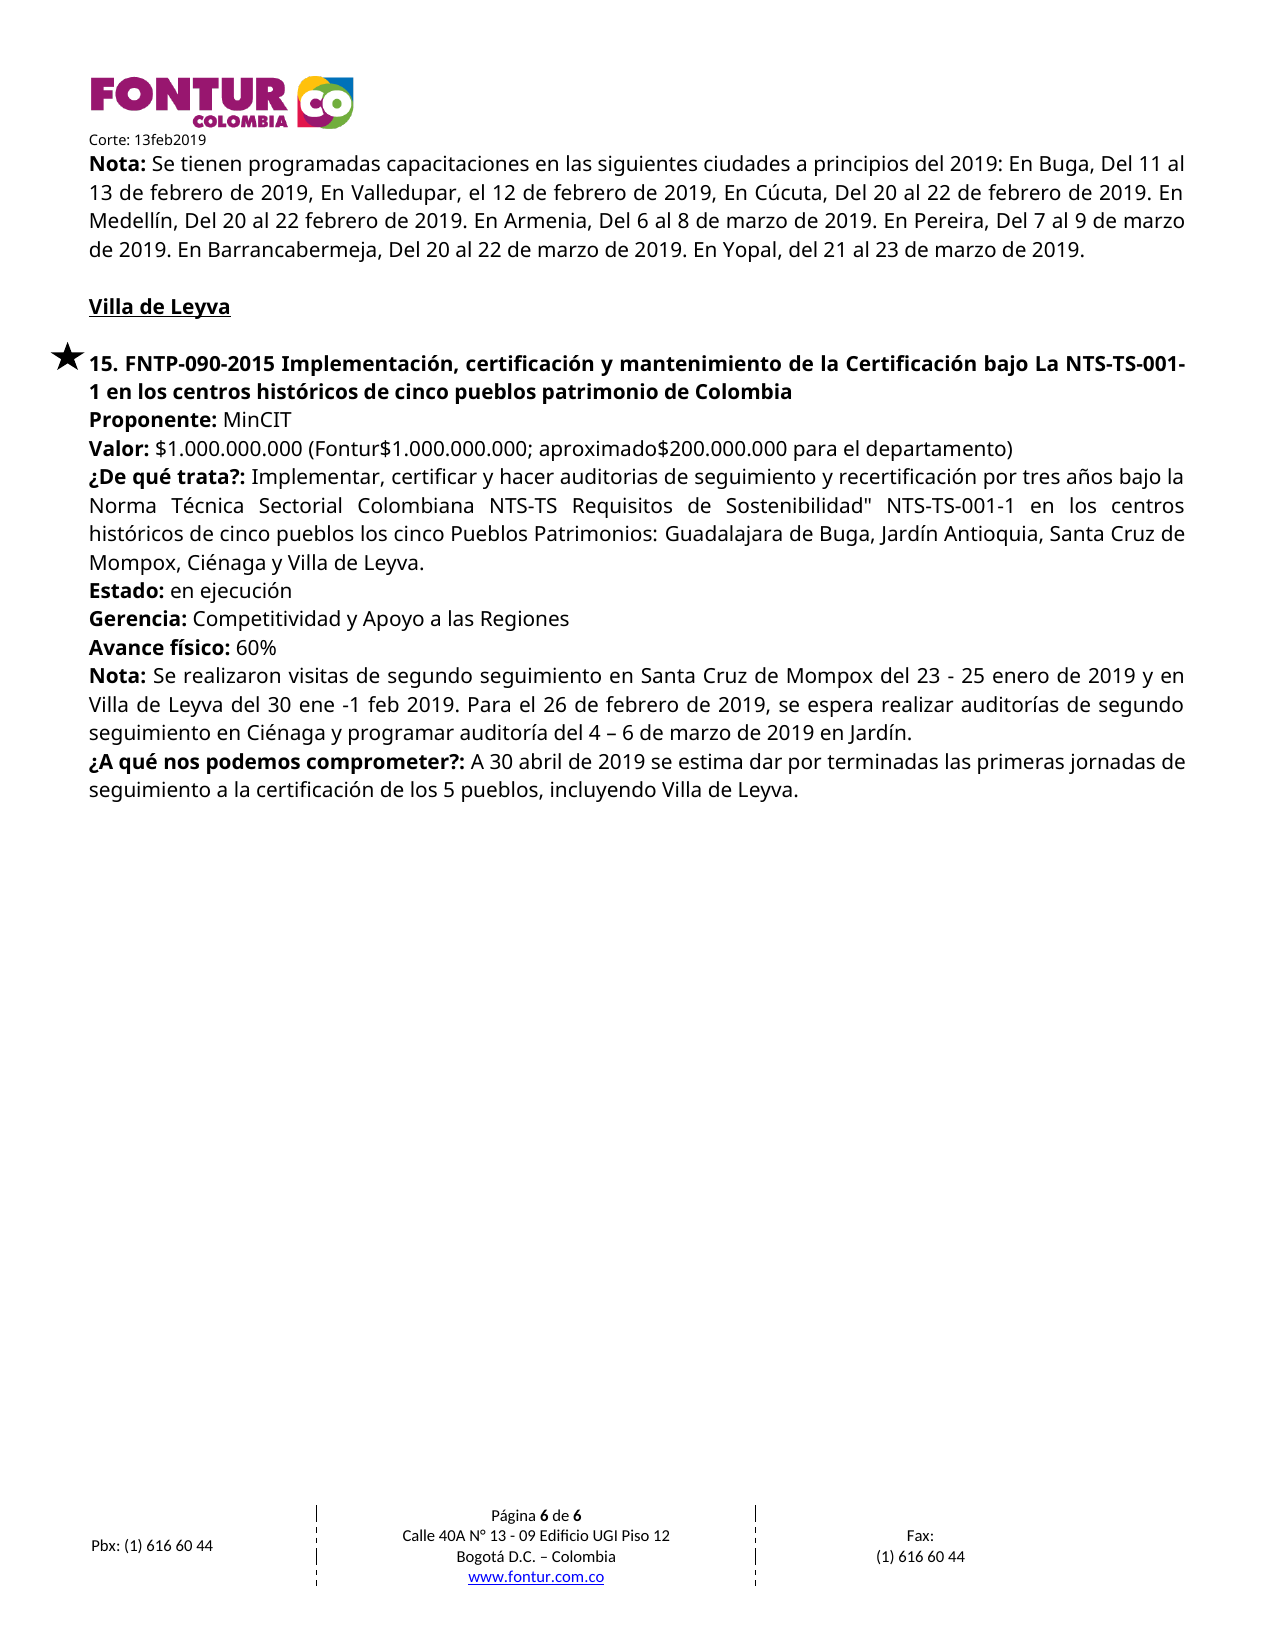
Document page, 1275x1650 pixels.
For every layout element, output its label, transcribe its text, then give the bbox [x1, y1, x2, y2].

text Villa de Leyva [89, 292, 1186, 320]
text Nota: Se realizaron visitas de segundo seguimiento en Santa Cruz de Mompox del 23 - 25 enero de 2019 y en Villa de Leyva del 30 ene -1 feb 2019. Para el 26 de febrero de 2019, se espera realizar auditorías de segundo seguimiento en Ciénaga y programar auditoría del 4 – 6 de marzo de 2019 en Jardín. [89, 661, 1186, 747]
picture [88, 73, 355, 130]
text Proponente: MinCIT [89, 406, 1186, 434]
text Estado: en ejecución [89, 576, 1186, 604]
text Nota: Se tienen programadas capacitaciones en las siguientes ciudades a principios del 2019: En Buga, Del 11 al 13 de febrero de 2019, En Valledupar, el 12 de febrero de 2019, En Cúcuta, Del 20 al 22 de febrero de 2019. En Medellín, Del 20 al 22 febrero de 2019. En Armenia, Del 6 al 8 de marzo de 2019. En Pereira, Del 7 al 9 de marzo de 2019. En Barrancabermeja, Del 20 al 22 de marzo de 2019. En Yopal, del 21 al 23 de marzo de 2019. [89, 149, 1186, 263]
text ¿De qué trata?: Implementar, certificar y hacer auditorias de seguimiento y recertificación por tres años bajo la Norma Técnica Sectorial Colombiana NTS-TS Requisitos de Sostenibilidad" NTS-TS-001-1 en los centros históricos de cinco pueblos los cinco Pueblos Patrimonios: Guadalajara de Buga, Jardín Antioquia, Santa Cruz de Mompox, Ciénaga y Villa de Leyva. [89, 462, 1186, 576]
text ¿A qué nos podemos comprometer?: A 30 abril de 2019 se estima dar por terminadas las primeras jornadas de seguimiento a la certificación de los 5 pueblos, incluyendo Villa de Leyva. [89, 747, 1186, 804]
text Valor: $1.000.000.000 (Fontur$1.000.000.000; aproximado$200.000.000 para el departamento) [89, 434, 1186, 462]
text Avance físico: 60% [89, 633, 1186, 661]
list Gerencia: Competitividad y Apoyo a las Regiones [89, 604, 1186, 633]
text 15. FNTP-090-2015 Implementación, certificación y mantenimiento de la Certificación bajo La NTS-TS-001-1 en los centros históricos de cinco pueblos patrimonio de Colombia [89, 349, 1186, 406]
